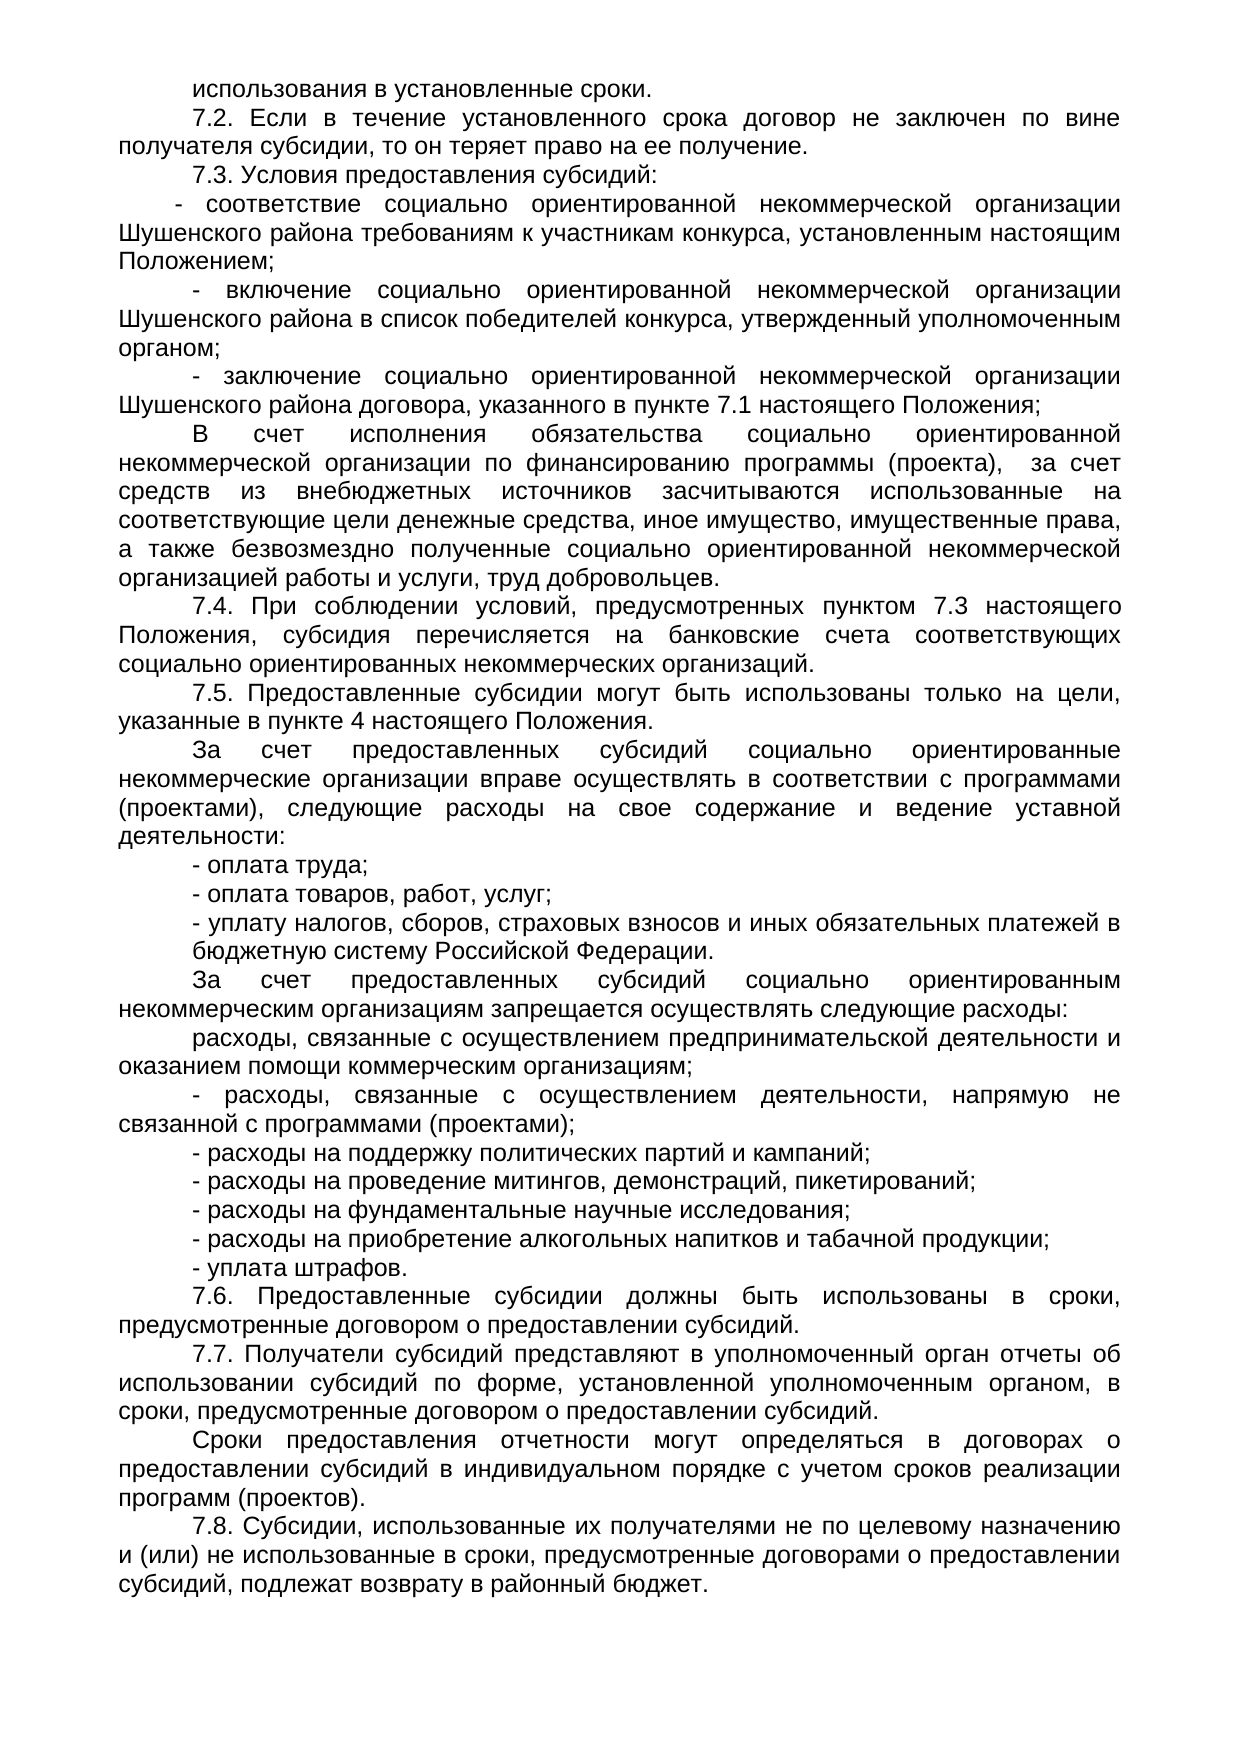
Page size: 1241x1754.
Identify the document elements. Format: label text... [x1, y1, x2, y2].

text - соответствие социально ориентированной некоммерческой организации Шушенского района требованиям к участникам конкурса, установленным настоящим Положением; [118, 189, 1122, 275]
text - заключение социально ориентированной некоммерческой организации Шушенского района договора, указанного в пункте 7.1 настоящего Положения; [118, 361, 1122, 419]
text 7.3. Условия предоставления субсидий: [118, 160, 1122, 189]
text - расходы на проведение митингов, демонстраций, пикетирований; [118, 1166, 1122, 1195]
text расходы, связанные с осуществлением предпринимательской деятельности и оказанием помощи коммерческим организациям; [118, 1023, 1122, 1080]
text 7.6. Предоставленные субсидии должны быть использованы в сроки, предусмотренные договором о предоставлении субсидий. [118, 1281, 1122, 1339]
text - расходы на фундаментальные научные исследования; [118, 1195, 1122, 1224]
text Сроки предоставления отчетности могут определяться в договорах о предоставлении субсидий в индивидуальном порядке с учетом сроков реализации программ (проектов). [118, 1425, 1122, 1511]
text 7.5. Предоставленные субсидии могут быть использованы только на цели, указанные в пункте 4 настоящего Положения. [118, 678, 1122, 735]
text 7.8. Субсидии, использованные их получателями не по целевому назначению и (или) не использованные в сроки, предусмотренные договорами о предоставлении субсидий, подлежат возврату в районный бюджет. [118, 1511, 1122, 1598]
text 7.4. При соблюдении условий, предусмотренных пунктом 7.3 настоящего Положения, субсидия перечисляется на банковские счета соответствующих социально ориентированных некоммерческих организаций. [118, 591, 1122, 678]
text 7.7. Получатели субсидий представляют в уполномоченный орган отчеты об использовании субсидий по форме, установленной уполномоченным органом, в сроки, предусмотренные договором о предоставлении субсидий. [118, 1339, 1122, 1425]
text - расходы на приобретение алкогольных напитков и табачной продукции; [118, 1224, 1122, 1253]
text - уплата штрафов. [118, 1253, 1122, 1281]
text - уплату налогов, сборов, страховых взносов и иных обязательных платежей в бюджетную систему Российской Федерации. [192, 908, 1122, 965]
text - включение социально ориентированной некоммерческой организации Шушенского района в список победителей конкурса, утвержденный уполномоченным органом; [118, 275, 1122, 361]
text За счет предоставленных субсидий социально ориентированным некоммерческим организациям запрещается осуществлять следующие расходы: [118, 965, 1122, 1023]
text использования в установленные сроки. [118, 74, 1122, 103]
text - оплата труда; [118, 850, 1122, 879]
text За счет предоставленных субсидий социально ориентированные некоммерческие организации вправе осуществлять в соответствии с программами (проектами), следующие расходы на свое содержание и ведение уставной деятельности: [118, 735, 1122, 850]
text В счет исполнения обязательства социально ориентированной некоммерческой организации по финансированию программы (проекта), за счет средств из внебюджетных источников засчитываются использованные на соответствующие цели денежные средства, иное имущество, имущественные права, а также безвозмездно полученные социально ориентированной некоммерческой организацией работы и услуги, труд добровольцев. [118, 419, 1122, 591]
text - расходы, связанные с осуществлением деятельности, напрямую не связанной с программами (проектами); [118, 1080, 1122, 1138]
text 7.2. Если в течение установленного срока договор не заключен по вине получателя субсидии, то он теряет право на ее получение. [118, 103, 1122, 160]
text - расходы на поддержку политических партий и кампаний; [118, 1138, 1122, 1166]
text - оплата товаров, работ, услуг; [118, 879, 1122, 908]
